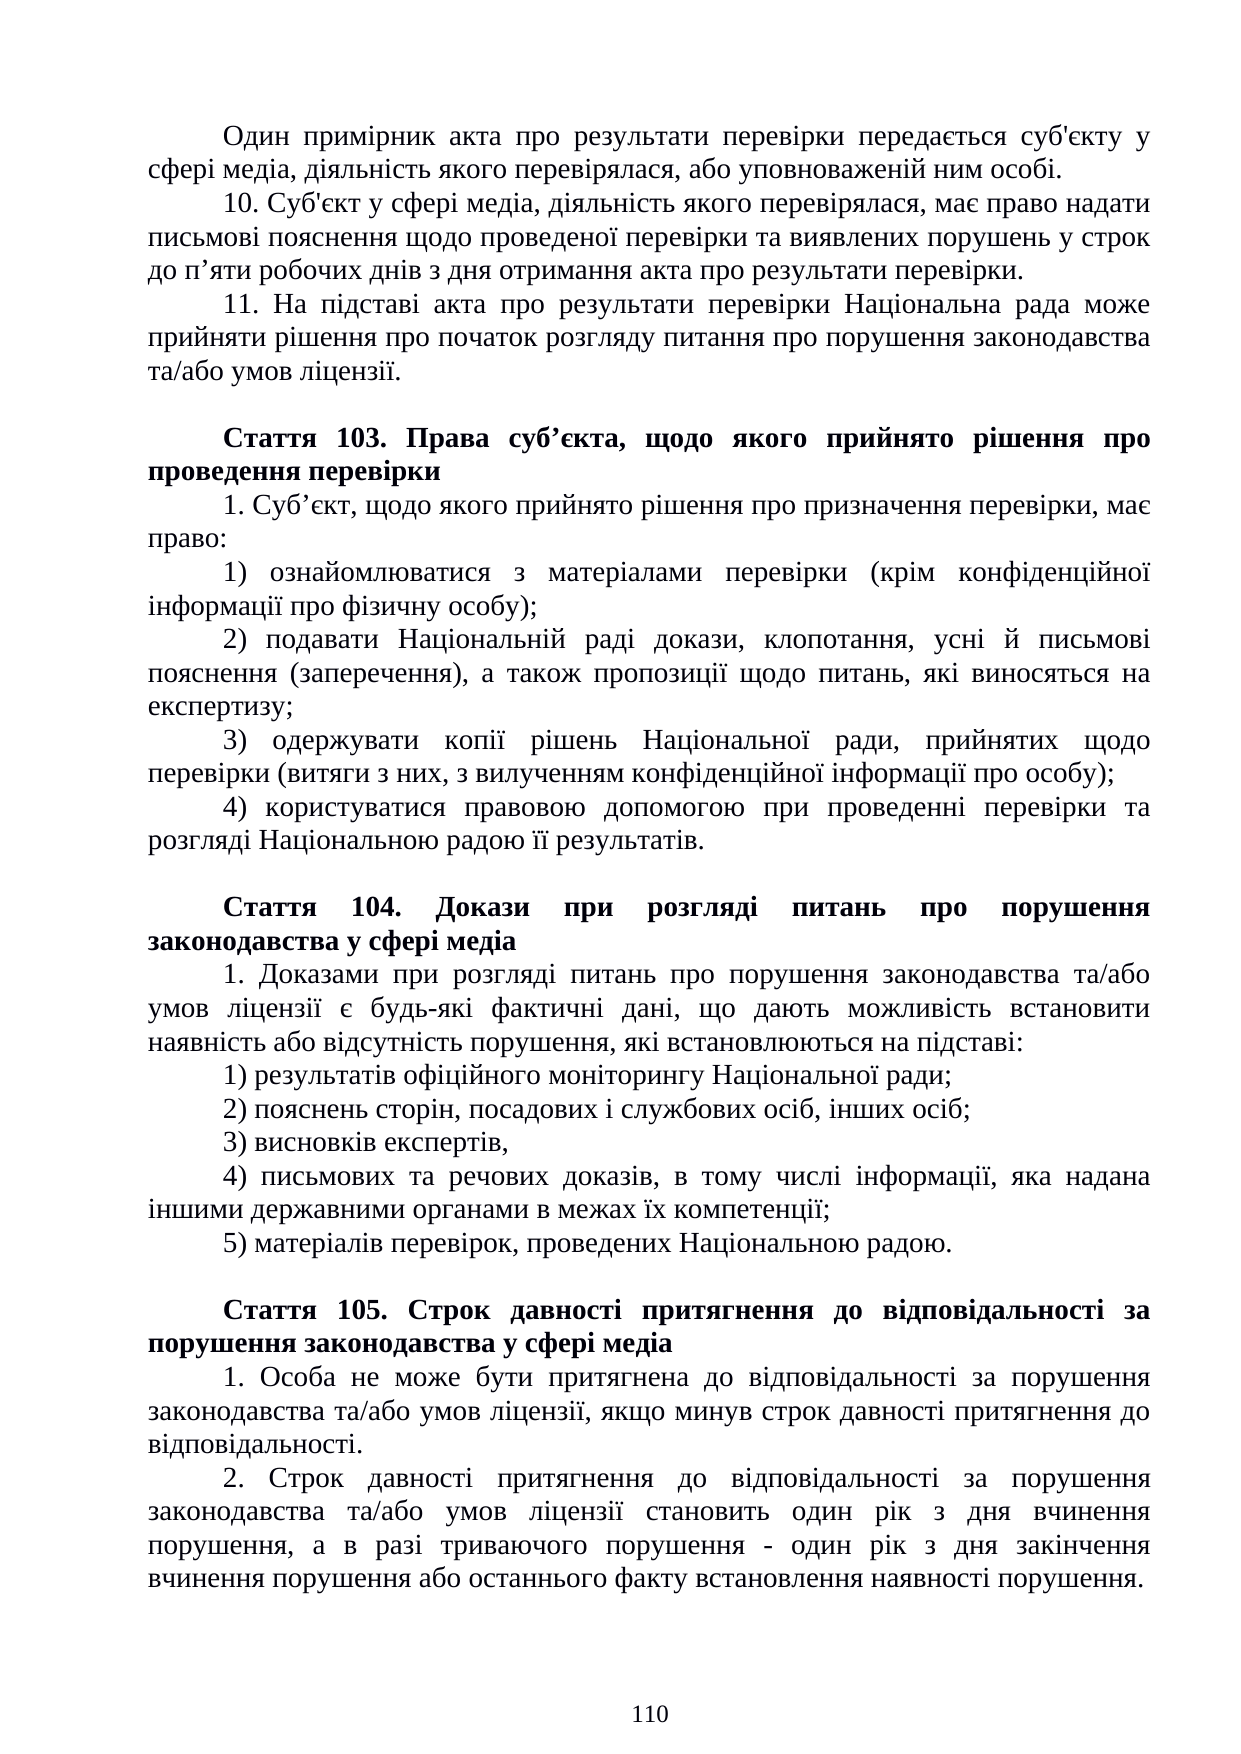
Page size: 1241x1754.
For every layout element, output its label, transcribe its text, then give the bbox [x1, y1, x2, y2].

text 1. Суб’єкт, щодо якого прийнято рішення про призначення перевірки, має право: [148, 487, 1152, 554]
subtitle Стаття 105. Строк давності притягнення до відповідальності за порушення законодавства у сфері медіа [148, 1292, 1152, 1359]
text 3) одержувати копії рішень Національної ради, прийнятих щодо перевірки (витяги з них, з вилученням конфіденційної інформації про особу); [148, 722, 1152, 789]
text 4) письмових та речових доказів, в тому числі інформації, яка надана іншими державними органами в межах їх компетенції; [148, 1158, 1152, 1225]
text 1) результатів офіційного моніторингу Національної ради; [148, 1057, 1152, 1091]
text Один примірник акта про результати перевірки передається суб'єкту у сфері медіа, діяльність якого перевірялася, або уповноваженій ним особі. [148, 118, 1152, 185]
text 1) ознайомлюватися з матеріалами перевірки (крім конфіденційної інформації про фізичну особу); [148, 554, 1152, 621]
text 11. На підставі акта про результати перевірки Національна рада може прийняти рішення про початок розгляду питання про порушення законодавства та/або умов ліцензії. [148, 286, 1152, 386]
text 2. Строк давності притягнення до відповідальності за порушення законодавства та/або умов ліцензії становить один рік з дня вчинення порушення, а в разі триваючого порушення - один рік з дня закінчення вчинення порушення або останнього факту встановлення наявності порушення. [148, 1460, 1152, 1594]
text 2) пояснень сторін, посадових і службових осіб, інших осіб; [148, 1091, 1152, 1124]
text 5) матеріалів перевірок, проведених Національною радою. [148, 1225, 1152, 1258]
text 2) подавати Національній раді докази, клопотання, усні й письмові пояснення (заперечення), а також пропозиції щодо питань, які виносяться на експертизу; [148, 621, 1152, 722]
text 4) користуватися правовою допомогою при проведенні перевірки та розгляді Національною радою її результатів. [148, 789, 1152, 856]
text 3) висновків експертів, [148, 1124, 1152, 1158]
text 1. Особа не може бути притягнена до відповідальності за порушення законодавства та/або умов ліцензії, якщо минув строк давності притягнення до відповідальності. [148, 1359, 1152, 1460]
text 10. Суб'єкт у сфері медіа, діяльність якого перевірялася, має право надати письмові пояснення щодо проведеної перевірки та виявлених порушень у строк до п’яти робочих днів з дня отримання акта про результати перевірки. [148, 185, 1152, 286]
text 1. Доказами при розгляді питань про порушення законодавства та/або умов ліцензії є будь-які фактичні дані, що дають можливість встановити наявність або відсутність порушення, які встановлюються на підставі: [148, 957, 1152, 1057]
subtitle Стаття 104. Докази при розгляді питань про порушення законодавства у сфері медіа [148, 889, 1152, 957]
subtitle Стаття 103. Права суб’єкта, щодо якого прийнято рішення про проведення перевірки [148, 420, 1152, 487]
